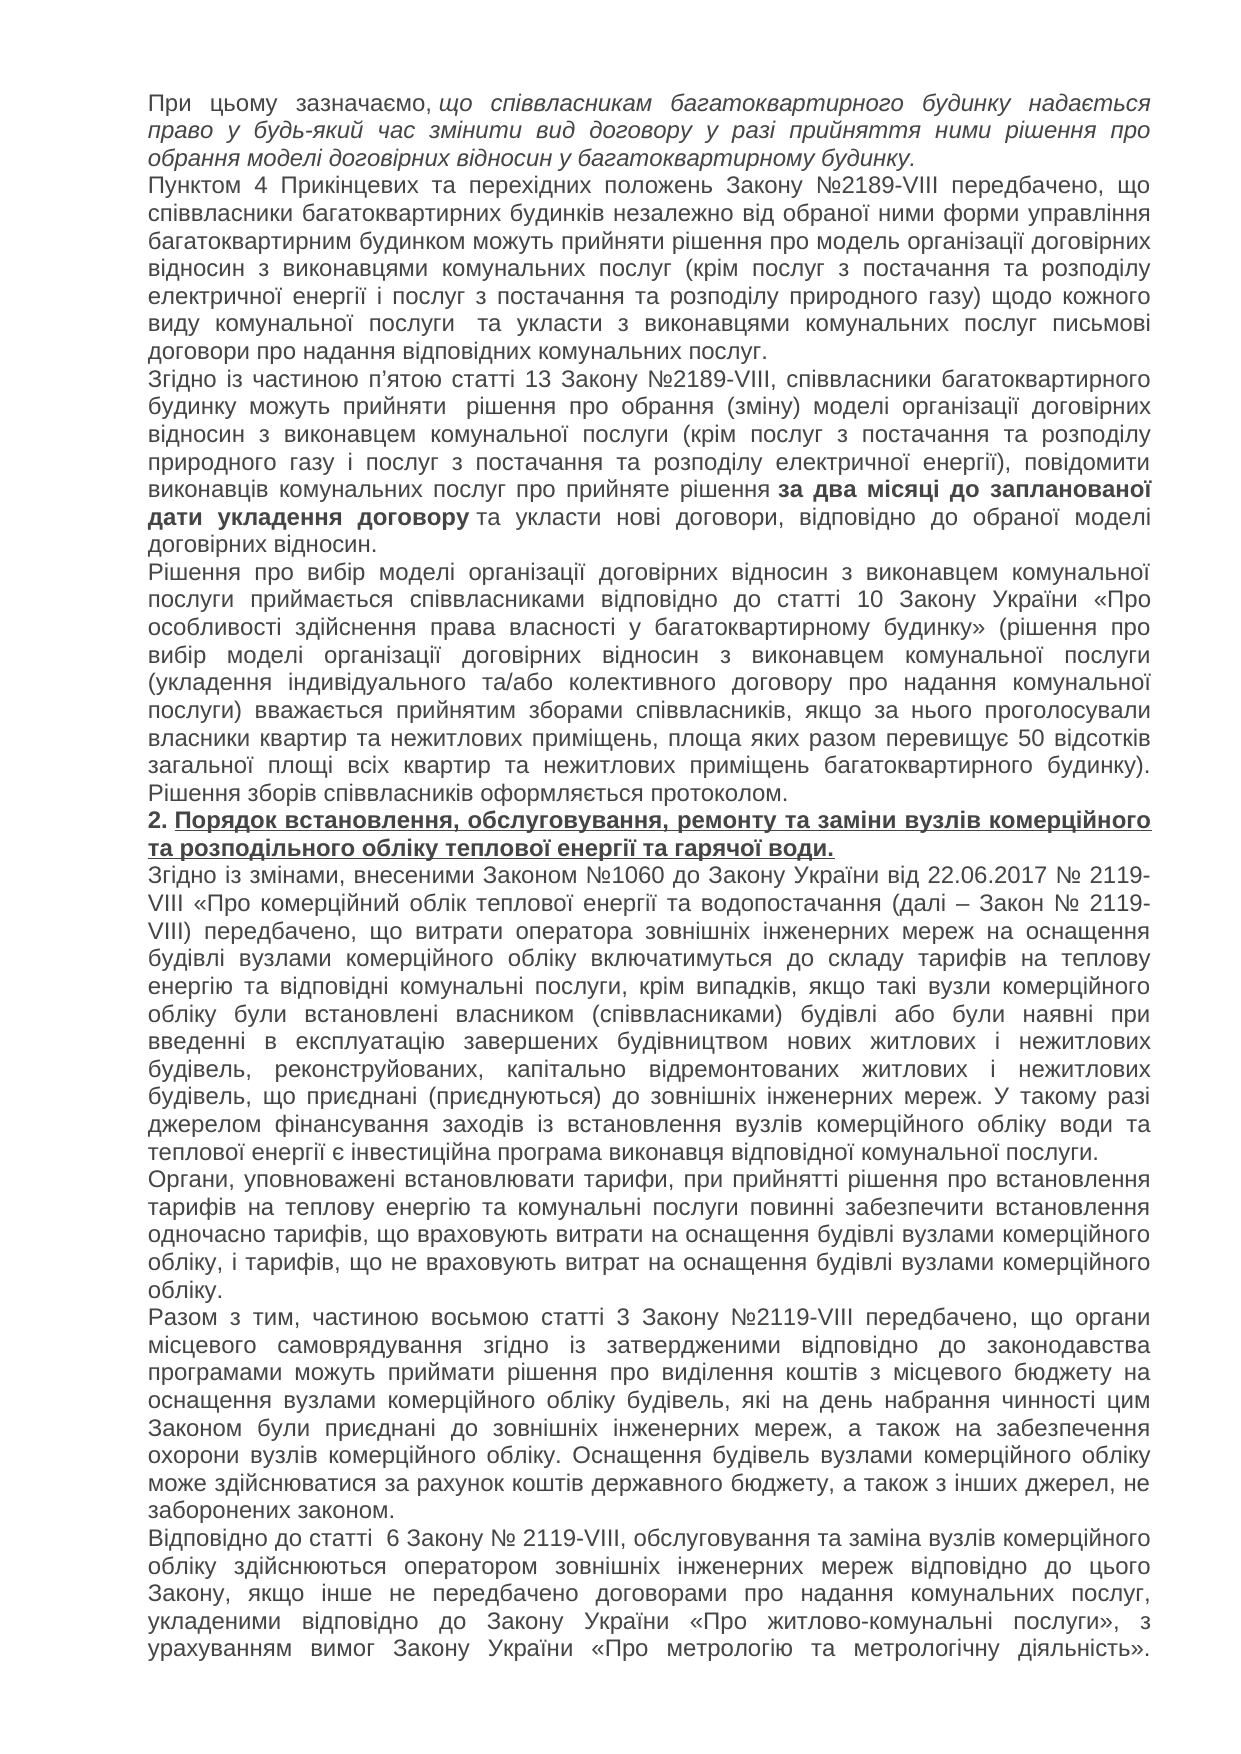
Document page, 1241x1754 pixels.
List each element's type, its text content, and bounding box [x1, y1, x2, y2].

text При цьому зазначаємо, що співвласникам багатоквартирного будинку надається право у будь-який час змінити вид договору у разі прийняття ними рішення про обрання моделі договірних відносин у багатоквартирному будинку. [148, 88, 1152, 171]
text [148, 1524, 1152, 1662]
text Пунктом 4 Прикінцевих та перехідних положень Закону №2189-VIII передбачено, що співвласники багатоквартирних будинків незалежно від обраної ними форми управління багатоквартирним будинком можуть прийняти рішення про модель організації договірних відносин з виконавцями комунальних послуг (крім послуг з постачання та розподілу електричної енергії і послуг з постачання та розподілу природного газу) щодо кожного виду комунальної послуги та укласти з виконавцями комунальних послуг письмові договори про надання відповідних комунальних послуг. [148, 171, 1152, 364]
text Органи, уповноважені встановлювати тарифи, при прийнятті рішення про встановлення тарифів на теплову енергію та комунальні послуги повинні забезпечити встановлення одночасно тарифів, що враховують витрати на оснащення будівлі вузлами комерційного обліку, і тарифів, що не враховують витрат на оснащення будівлі вузлами комерційного обліку. [148, 1165, 1152, 1303]
text 2. Порядок встановлення, обслуговування, ремонту та заміни вузлів комерційного та розподільного обліку теплової енергії та гарячої води. [148, 806, 1152, 861]
text Згідно із частиною п’ятою статті 13 Закону №2189-VIII, співвласники багатоквартирного будинку можуть прийняти рішення про обрання (зміну) моделі організації договірних відносин з виконавцем комунальної послуги (крім послуг з постачання та розподілу природного газу і послуг з постачання та розподілу електричної енергії), повідомити виконавців комунальних послуг про прийняте рішення за два місяці до запланованої дати укладення договору та укласти нові договори, відповідно до обраної моделі договірних відносин. [148, 364, 1152, 558]
text Рішення про вибір моделі організації договірних відносин з виконавцем комунальної послуги приймається співвласниками відповідно до статті 10 Закону України «Про особливості здійснення права власності у багатоквартирному будинку» (рішення про вибір моделі організації договірних відносин з виконавцем комунальної послуги (укладення індивідуального та/або колективного договору про надання комунальної послуги) вважається прийнятим зборами співвласників, якщо за нього проголосували власники квартир та нежитлових приміщень, площа яких разом перевищує 50 відсотків загальної площі всіх квартир та нежитлових приміщень багатоквартирного будинку). Рішення зборів співвласників оформляється протоколом. [148, 558, 1152, 806]
text Разом з тим, частиною восьмою статті 3 Закону №2119-VIII передбачено, що органи місцевого самоврядування згідно із затвердженими відповідно до законодавства програмами можуть приймати рішення про виділення коштів з місцевого бюджету на оснащення вузлами комерційного обліку будівель, які на день набрання чинності цим Законом були приєднані до зовнішніх інженерних мереж, а також на забезпечення охорони вузлів комерційного обліку. Оснащення будівель вузлами комерційного обліку може здійснюватися за рахунок коштів державного бюджету, а також з інших джерел, не заборонених законом. [148, 1303, 1152, 1524]
text Згідно із змінами, внесеними Законом №1060 до Закону України від 22.06.2017 № 2119-VIII «Про комерційний облік теплової енергії та водопостачання (далі – Закон № 2119-VIII) передбачено, що витрати оператора зовнішніх інженерних мереж на оснащення будівлі вузлами комерційного обліку включатимуться до складу тарифів на теплову енергію та відповідні комунальні послуги, крім випадків, якщо такі вузли комерційного обліку були встановлені власником (співвласниками) будівлі або були наявні при введенні в експлуатацію завершених будівництвом нових житлових і нежитлових будівель, реконструйованих, капітально відремонтованих житлових і нежитлових будівель, що приєднані (приєднуються) до зовнішніх інженерних мереж. У такому разі джерелом фінансування заходів із встановлення вузлів комерційного обліку води та теплової енергії є інвестиційна програма виконавця відповідної комунальної послуги. [148, 861, 1152, 1165]
